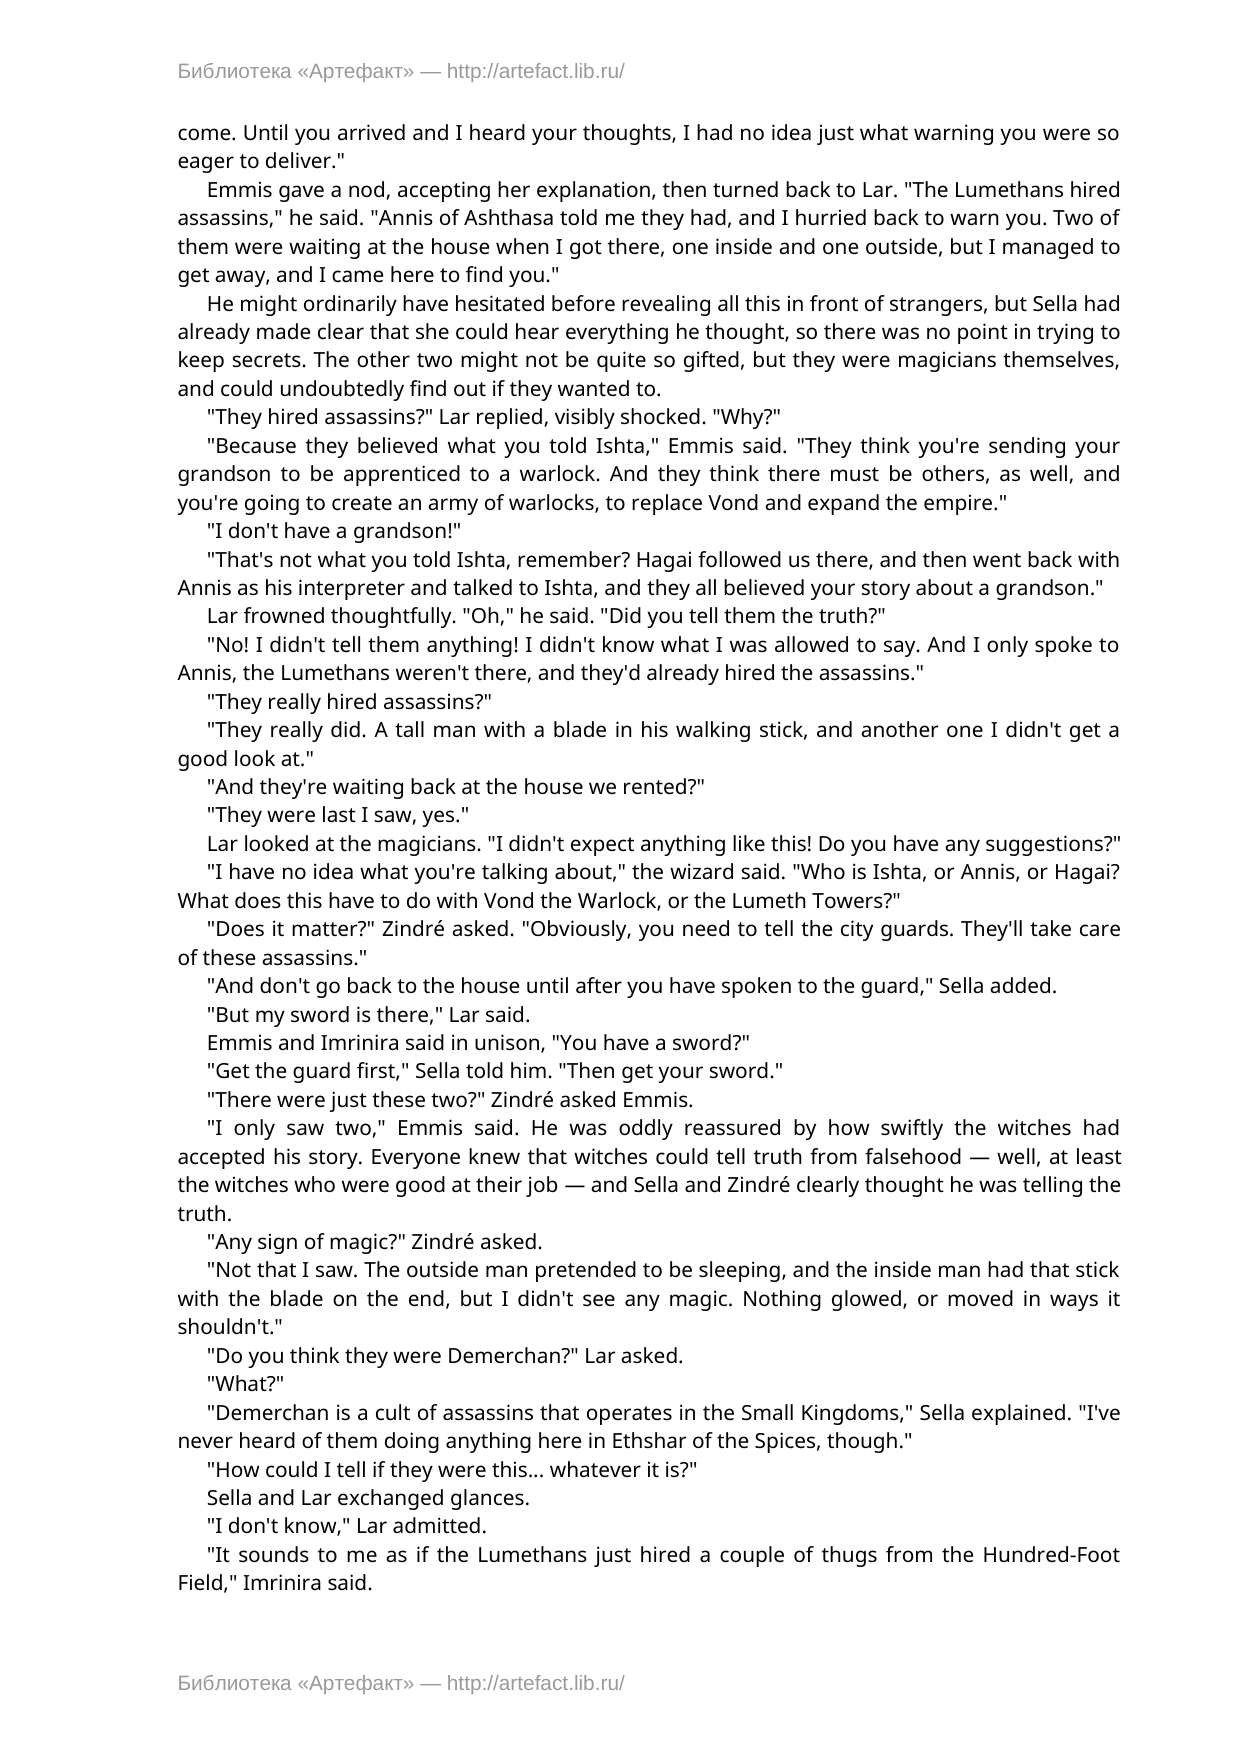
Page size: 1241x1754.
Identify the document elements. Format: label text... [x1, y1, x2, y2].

text "But my sword is there," Lar said. [177, 1000, 1122, 1028]
text "Not that I saw. The outside man pretended to be sleeping, and the inside man had that stick with the blade on the end, but I didn't see any magic. Nothing glowed, or moved in ways it shouldn't." [177, 1256, 1122, 1341]
text "And they're waiting back at the house we rented?" [177, 772, 1122, 801]
text "They really hired assassins?" [177, 687, 1122, 715]
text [177, 118, 1122, 175]
text "That's not what you told Ishta, remember? Hagai followed us there, and then went back with Annis as his interpreter and talked to Ishta, and they all believed your story about a grandson." [177, 545, 1122, 602]
text Emmis and Imrinira said in unison, "You have a sword?" [177, 1028, 1122, 1057]
text "I don't have a grandson!" [177, 516, 1122, 545]
text "It sounds to me as if the Lumethans just hired a couple of thugs from the Hundred-Foot Field," Imrinira said. [177, 1540, 1122, 1597]
text He might ordinarily have hesitated before revealing all this in front of strangers, but Sella had already made clear that she could hear everything he thought, so there was no point in trying to keep secrets. The other two might not be quite so gifted, but they were magicians themselves, and could undoubtedly find out if they wanted to. [177, 289, 1122, 402]
text "I only saw two," Emmis said. He was oddly reassured by how swiftly the witches had accepted his story. Everyone knew that witches could tell truth from falsehood — well, at least the witches who were good at their job — and Sella and Zindré clearly thought he was telling the truth. [177, 1113, 1122, 1227]
text "They hired assassins?" Lar replied, visibly shocked. "Why?" [177, 402, 1122, 431]
text "And don't go back to the house until after you have spoken to the guard," Sella added. [177, 971, 1122, 1000]
text "I don't know," Lar admitted. [177, 1512, 1122, 1540]
text "No! I didn't tell them anything! I didn't know what I was allowed to say. And I only spoke to Annis, the Lumethans weren't there, and they'd already hired the assassins." [177, 630, 1122, 687]
text Emmis gave a nod, accepting her explanation, then turned back to Lar. "The Lumethans hired assassins," he said. "Annis of Ashthasa told me they had, and I hurried back to warn you. Two of them were waiting at the house when I got there, one inside and one outside, but I managed to get away, and I came here to find you." [177, 175, 1122, 289]
text Lar frowned thoughtfully. "Oh," he said. "Did you tell them the truth?" [177, 602, 1122, 630]
text Lar looked at the magicians. "I didn't expect anything like this! Do you have any suggestions?" [177, 829, 1122, 857]
text "There were just these two?" Zindré asked Emmis. [177, 1085, 1122, 1113]
text "Do you think they were Demerchan?" Lar asked. [177, 1341, 1122, 1369]
text Sella and Lar exchanged glances. [177, 1483, 1122, 1512]
text "Demerchan is a cult of assassins that operates in the Small Kingdoms," Sella explained. "I've never heard of them doing anything here in Ethshar of the Spices, though." [177, 1398, 1122, 1455]
text "Get the guard first," Sella told him. "Then get your sword." [177, 1057, 1122, 1085]
text "I have no idea what you're talking about," the wizard said. "Who is Ishta, or Annis, or Hagai? What does this have to do with Vond the Warlock, or the Lumeth Towers?" [177, 857, 1122, 914]
text "Any sign of magic?" Zindré asked. [177, 1227, 1122, 1256]
text "They really did. A tall man with a blade in his walking stick, and another one I didn't get a good look at." [177, 715, 1122, 772]
text "They were last I saw, yes." [177, 801, 1122, 829]
text "How could I tell if they were this... whatever it is?" [177, 1455, 1122, 1483]
text "Does it matter?" Zindré asked. "Obviously, you need to tell the city guards. They'll take care of these assassins." [177, 914, 1122, 971]
text "What?" [177, 1369, 1122, 1398]
text "Because they believed what you told Ishta," Emmis said. "They think you're sending your grandson to be apprenticed to a warlock. And they think there must be others, as well, and you're going to create an army of warlocks, to replace Vond and expand the empire." [177, 431, 1122, 516]
